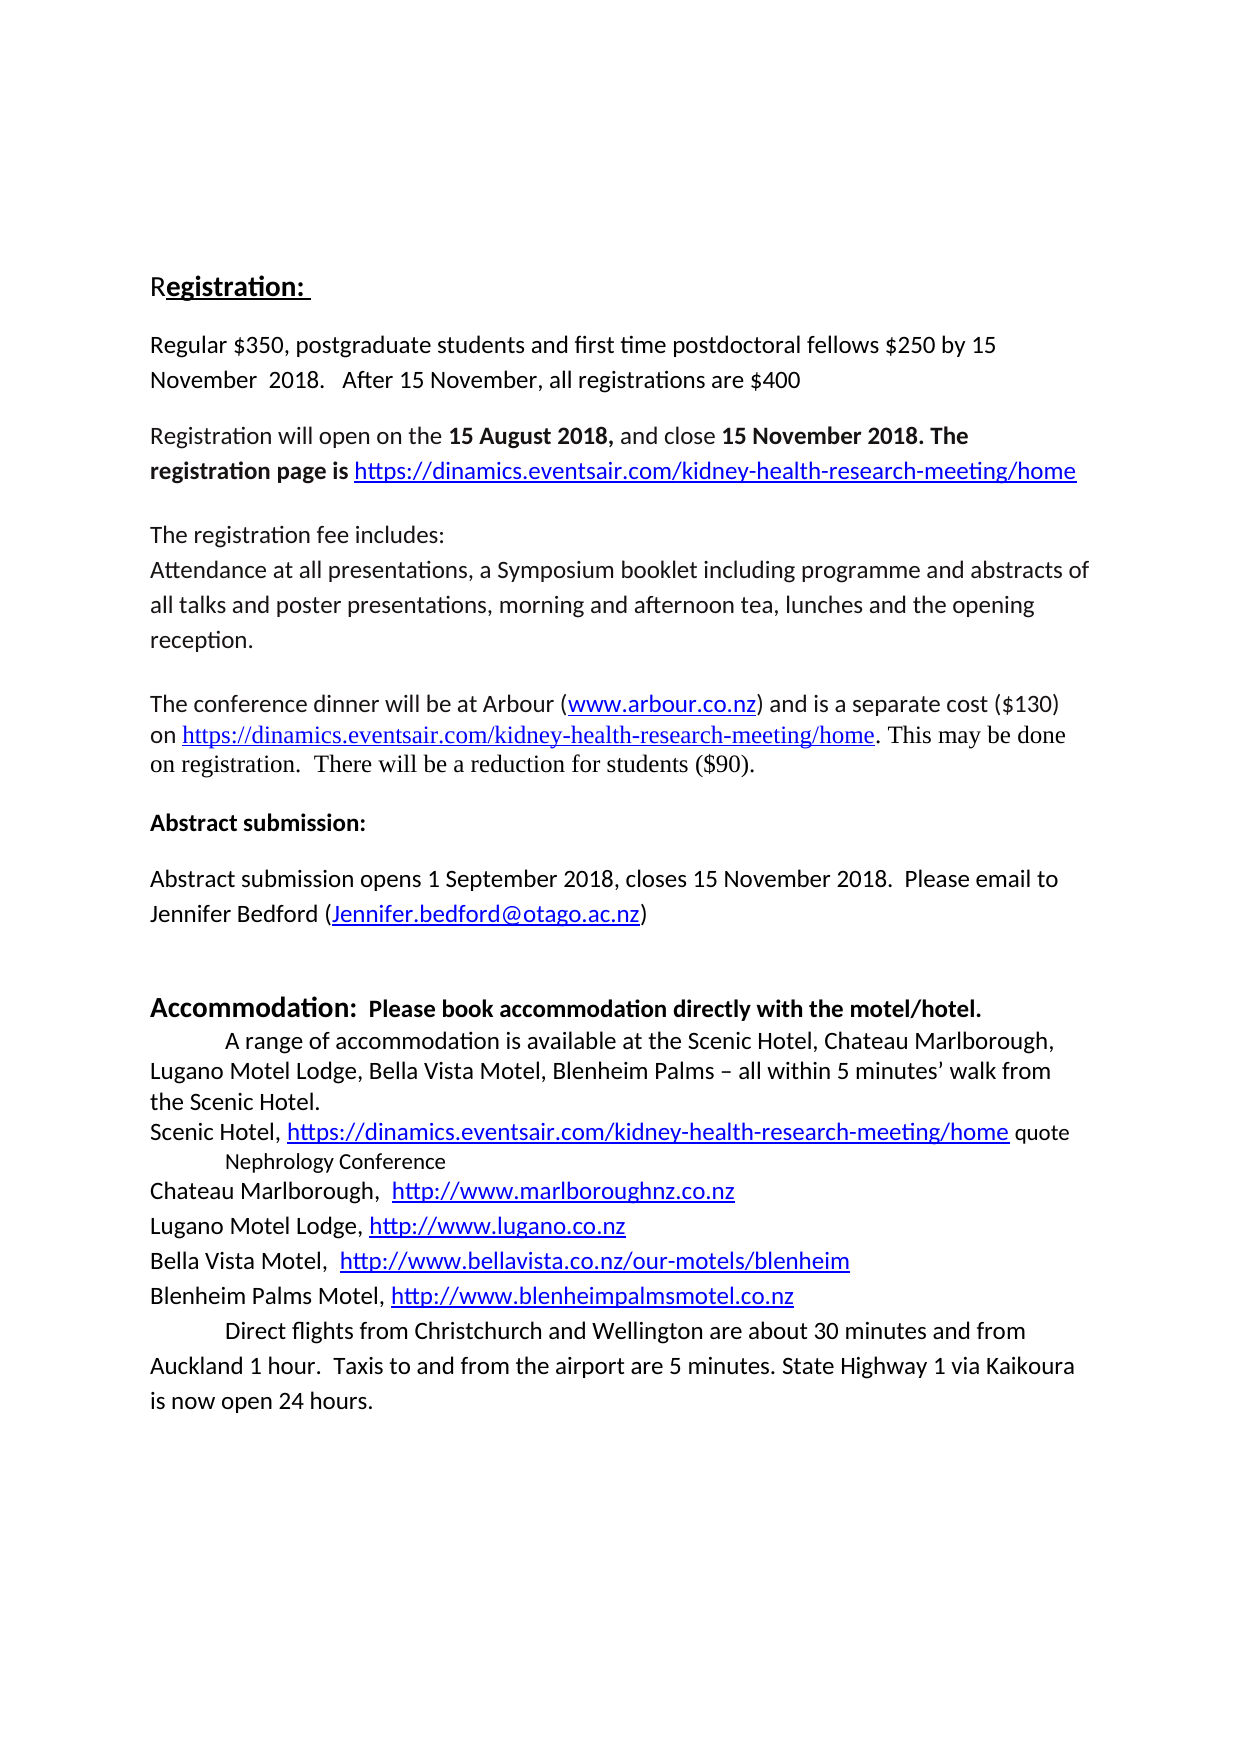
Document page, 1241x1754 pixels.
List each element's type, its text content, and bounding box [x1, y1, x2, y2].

text Chateau Marlborough, http://www.marlboroughnz.co.nz [150, 1175, 1090, 1205]
text A range of accommodation is available at the Scenic Hotel, Chateau Marlborough, Lugano Motel Lodge, Bella Vista Motel, Blenheim Palms – all within 5 minutes’ walk from the Scenic Hotel. [150, 1025, 1090, 1116]
text Abstract submission opens 1 September 2018, closes 15 November 2018. Please email to Jennifer Bedford (Jennifer.bedford@otago.ac.nz) [150, 863, 1090, 929]
text The conference dinner will be at Arbour (www.arbour.co.nz) and is a separate cost ($130) on https://dinamics.eventsair.com/kidney-health-research-meeting/home. This may be done on registration. There will be a reduction for students ($90). [150, 688, 1090, 778]
text Registration: [150, 268, 1090, 303]
text Abstract submission: [150, 807, 1090, 838]
text Lugano Motel Lodge, http://www.lugano.co.nz [150, 1210, 1090, 1240]
text Regular $350, postgraduate students and first time postdoctoral fellows $250 by 15 November 2018. After 15 November, all registrations are $400 [150, 329, 1090, 395]
text Bella Vista Motel, http://www.bellavista.co.nz/our-motels/blenheim [150, 1245, 1090, 1275]
text The registration fee includes: Attendance at all presentations, a Symposium booklet including programme and abstracts of all talks and poster presentations, morning and afternoon tea, lunches and the opening reception. [150, 519, 1090, 655]
text Scenic Hotel, https://dinamics.eventsair.com/kidney-health-research-meeting/home quote Nephrology Conference [150, 1116, 1090, 1175]
text Direct flights from Christchurch and Wellington are about 30 minutes and from Auckland 1 hour. Taxis to and from the airport are 5 minutes. State Highway 1 via Kaikoura is now open 24 hours. [150, 1315, 1090, 1415]
text Registration will open on the 15 August 2018, and close 15 November 2018. The registration page is https://dinamics.eventsair.com/kidney-health-research-meeting/home [150, 420, 1090, 486]
text Accommodation: Please book accommodation directly with the motel/hotel. [150, 989, 1090, 1025]
text Blenheim Palms Motel, http://www.blenheimpalmsmotel.co.nz [150, 1280, 1090, 1310]
